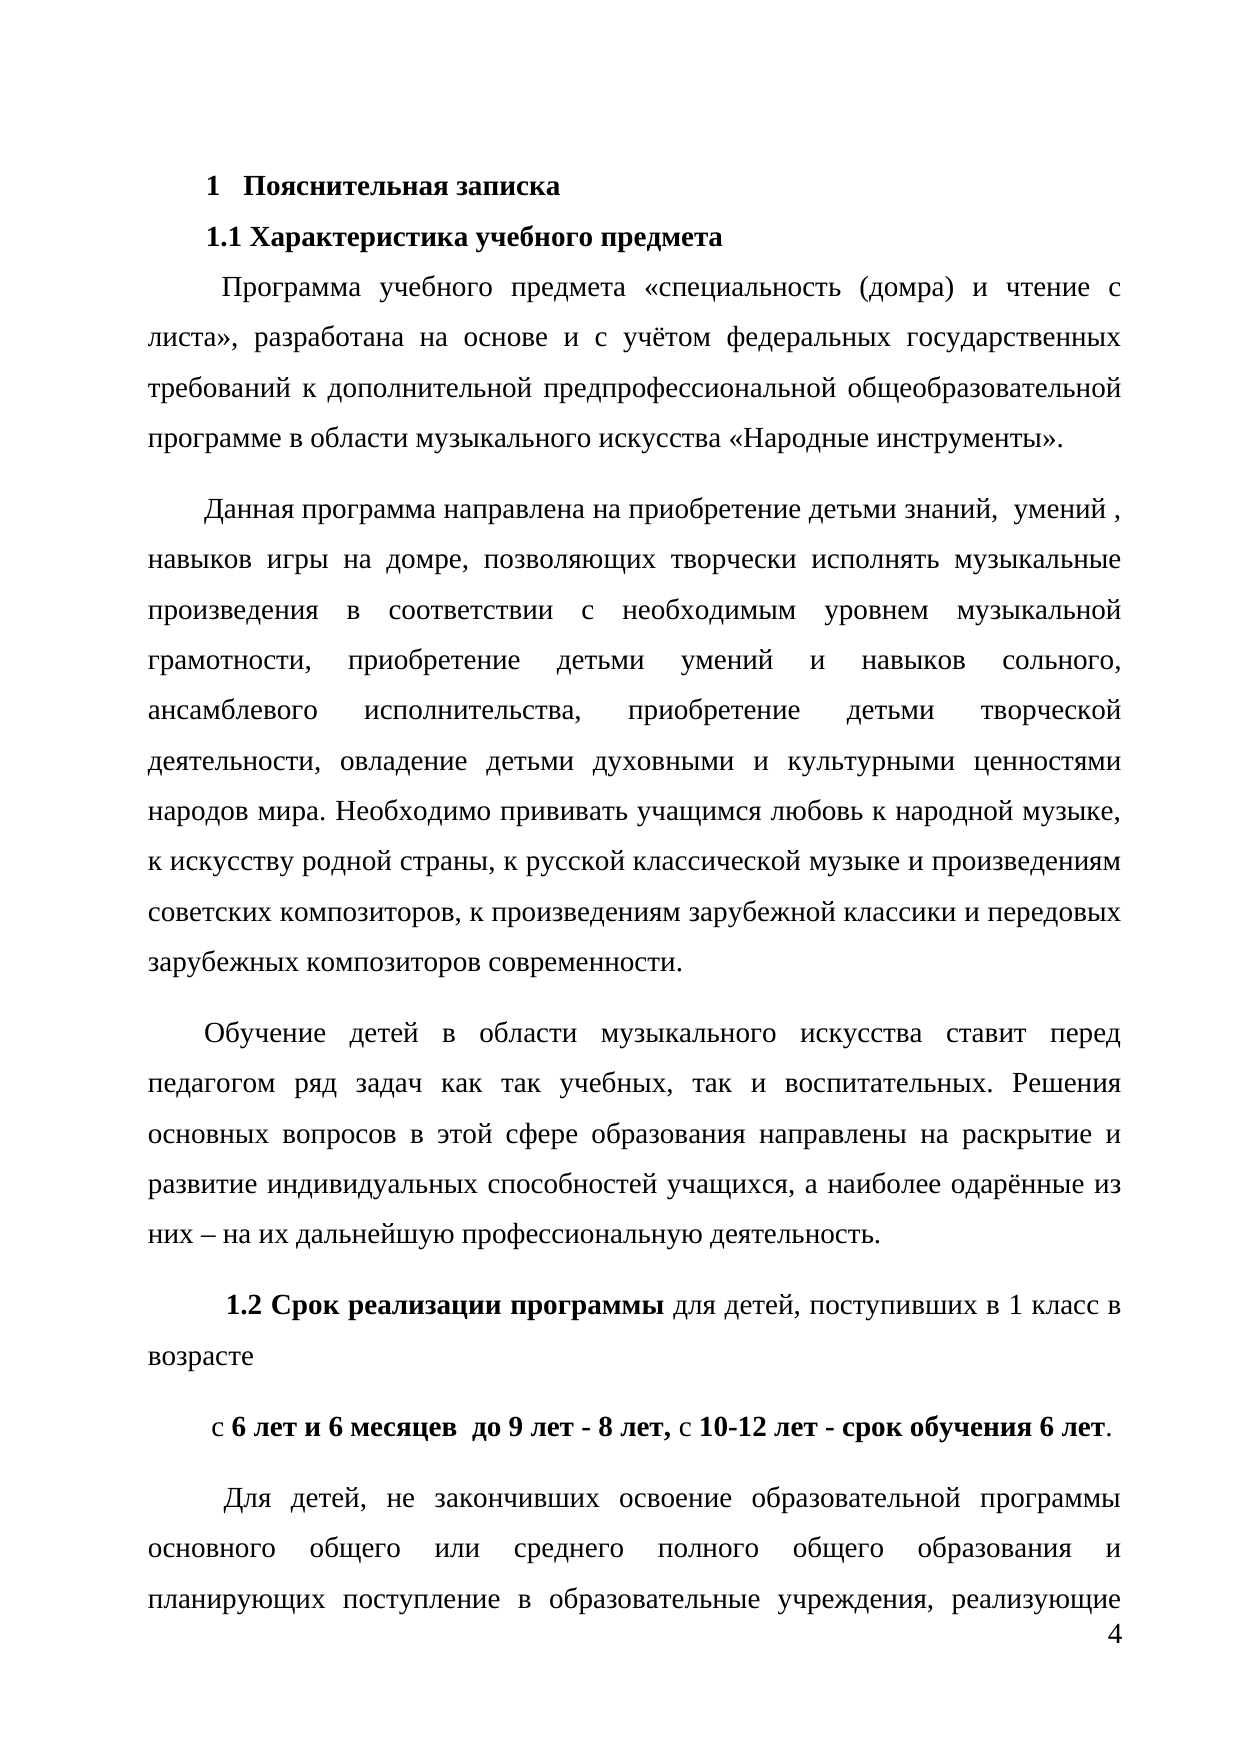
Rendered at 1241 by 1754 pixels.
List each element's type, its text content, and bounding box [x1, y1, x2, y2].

text 1.2 Срок реализации программы для детей, поступивших в 1 класс в возрасте [148, 1287, 1122, 1371]
list Пояснительная записка [206, 168, 1122, 202]
text 1.1 Характеристика учебного предмета [206, 219, 1122, 252]
text с 6 лет и 6 месяцев до 9 лет - 8 лет, с 10-12 лет - срок обучения 6 лет. [148, 1409, 1122, 1442]
text Программа учебного предмета «специальность (домра) и чтение с листа», разработана на основе и с учётом федеральных государственных требований к дополнительной предпрофессиональной общеобразовательной программе в области музыкального искусства «Народные инструменты». [148, 269, 1122, 453]
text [148, 1480, 1122, 1614]
text Обучение детей в области музыкального искусства ставит перед педагогом ряд задач как так учебных, так и воспитательных. Решения основных вопросов в этой сфере образования направлены на раскрытие и развитие индивидуальных способностей учащихся, а наиболее одарённые из них – на их дальнейшую профессиональную деятельность. [148, 1015, 1122, 1250]
text Данная программа направлена на приобретение детьми знаний, умений , навыков игры на домре, позволяющих творчески исполнять музыкальные произведения в соответствии с необходимым уровнем музыкальной грамотности, приобретение детьми умений и навыков сольного, ансамблевого исполнительства, приобретение детьми творческой деятельности, овладение детьми духовными и культурными ценностями народов мира. Необходимо прививать учащимся любовь к народной музыке, к искусству родной страны, к русской классической музыке и произведениям советских композиторов, к произведениям зарубежной классики и передовых зарубежных композиторов современности. [148, 491, 1122, 977]
